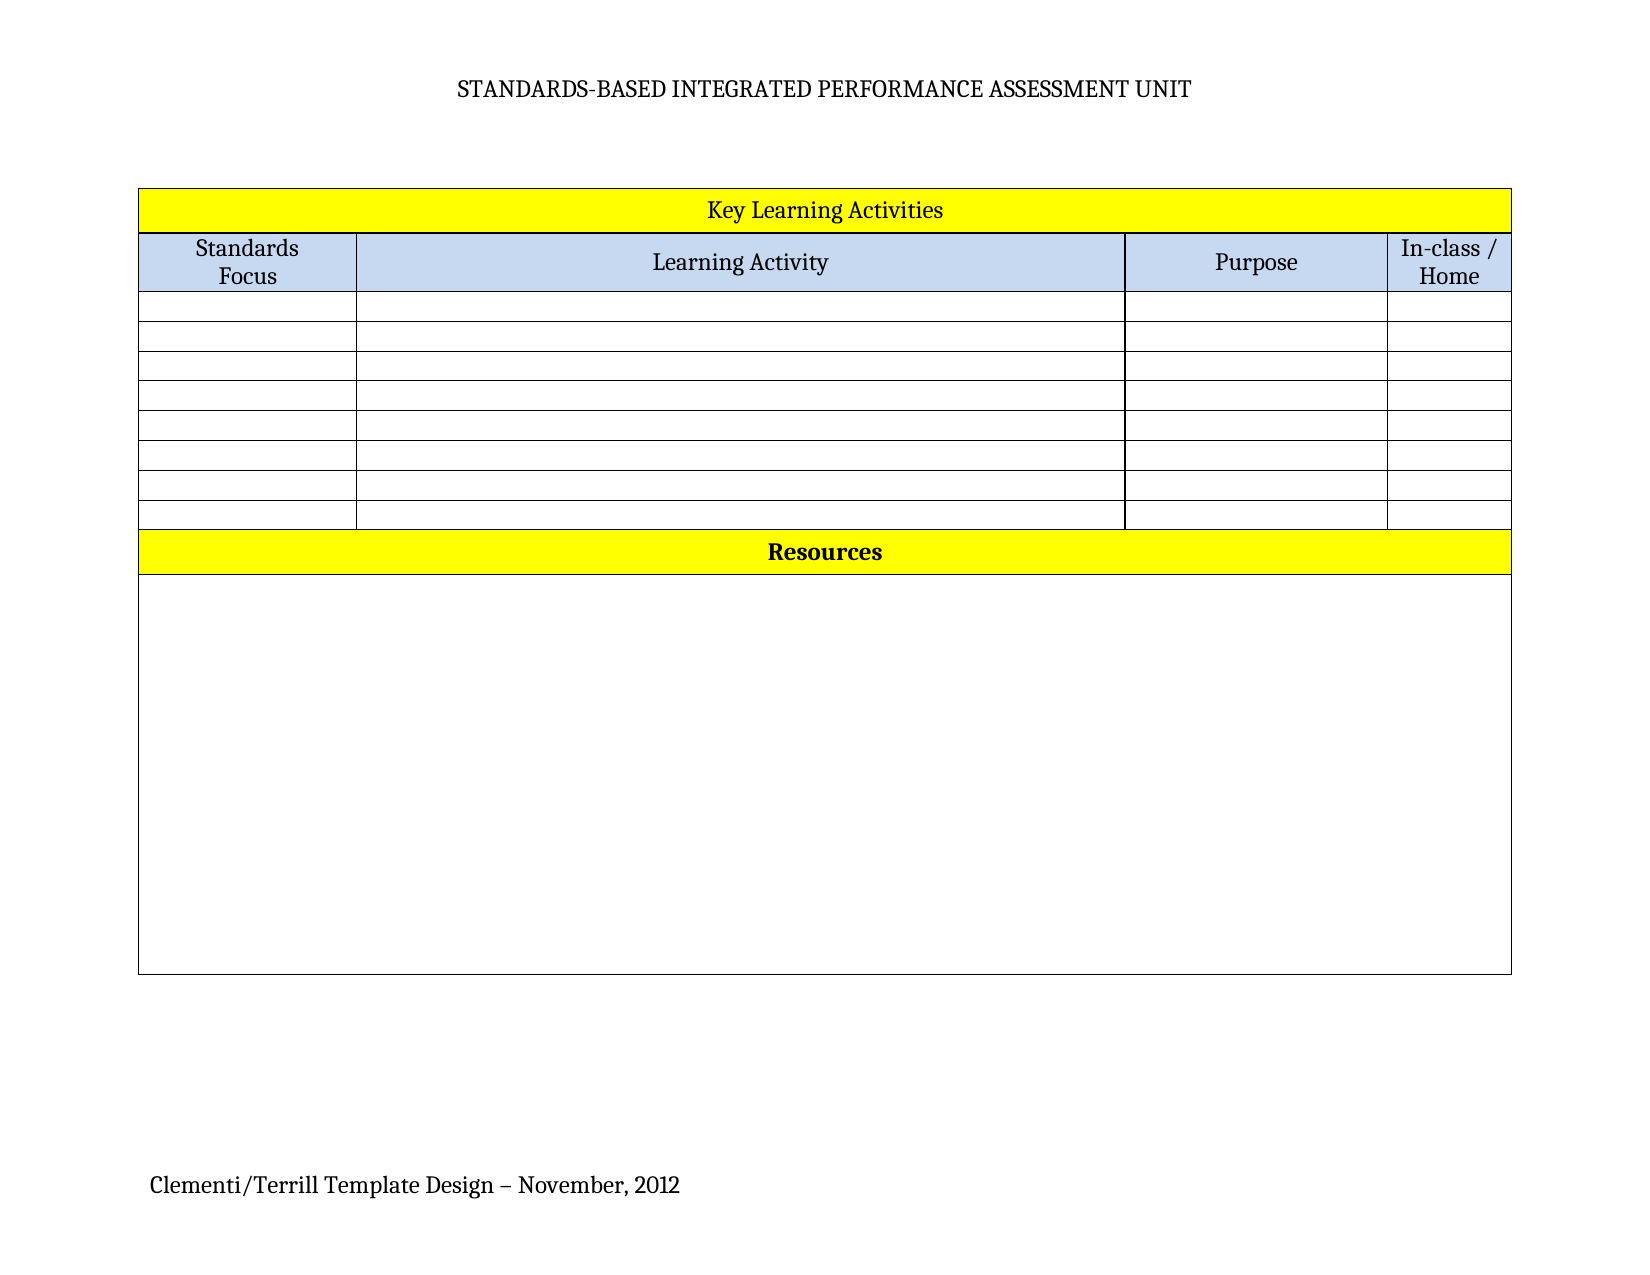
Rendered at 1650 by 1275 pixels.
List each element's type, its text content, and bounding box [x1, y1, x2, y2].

table_cell [139, 441, 356, 470]
table_cell [139, 322, 356, 351]
table_cell Resources [139, 530, 1511, 574]
table_cell [139, 501, 356, 529]
table_cell [1126, 411, 1387, 440]
table_cell Learning Activity [357, 234, 1124, 291]
table_cell [357, 471, 1124, 499]
table_cell [139, 575, 1511, 974]
table_cell [357, 501, 1124, 529]
table_cell [1126, 381, 1387, 410]
table_cell [1126, 352, 1387, 380]
table_cell [1126, 292, 1387, 321]
table_cell [1388, 322, 1511, 351]
table_cell [357, 322, 1124, 351]
table_cell Standards Focus [139, 234, 356, 291]
table_cell [139, 381, 356, 410]
table_cell [1126, 501, 1387, 529]
table_cell [1388, 471, 1511, 499]
table_cell [139, 471, 356, 499]
table_cell [357, 381, 1124, 410]
table_cell [139, 411, 356, 440]
table_cell [139, 292, 356, 321]
table_cell [1388, 292, 1511, 321]
table_cell [1126, 322, 1387, 351]
table_cell Purpose [1126, 234, 1387, 291]
table_cell [139, 352, 356, 380]
table_cell [357, 411, 1124, 440]
table_cell [1388, 441, 1511, 470]
table_cell [357, 292, 1124, 321]
table_cell [1388, 352, 1511, 380]
table_cell [1388, 411, 1511, 440]
table_cell [357, 441, 1124, 470]
table_cell [357, 352, 1124, 380]
table_cell [1126, 441, 1387, 470]
table_cell In-class / Home [1388, 234, 1511, 291]
table_cell [1388, 381, 1511, 410]
table_cell Key Learning Activities [139, 189, 1511, 232]
table_cell [1126, 471, 1387, 499]
table_cell [1388, 501, 1511, 529]
